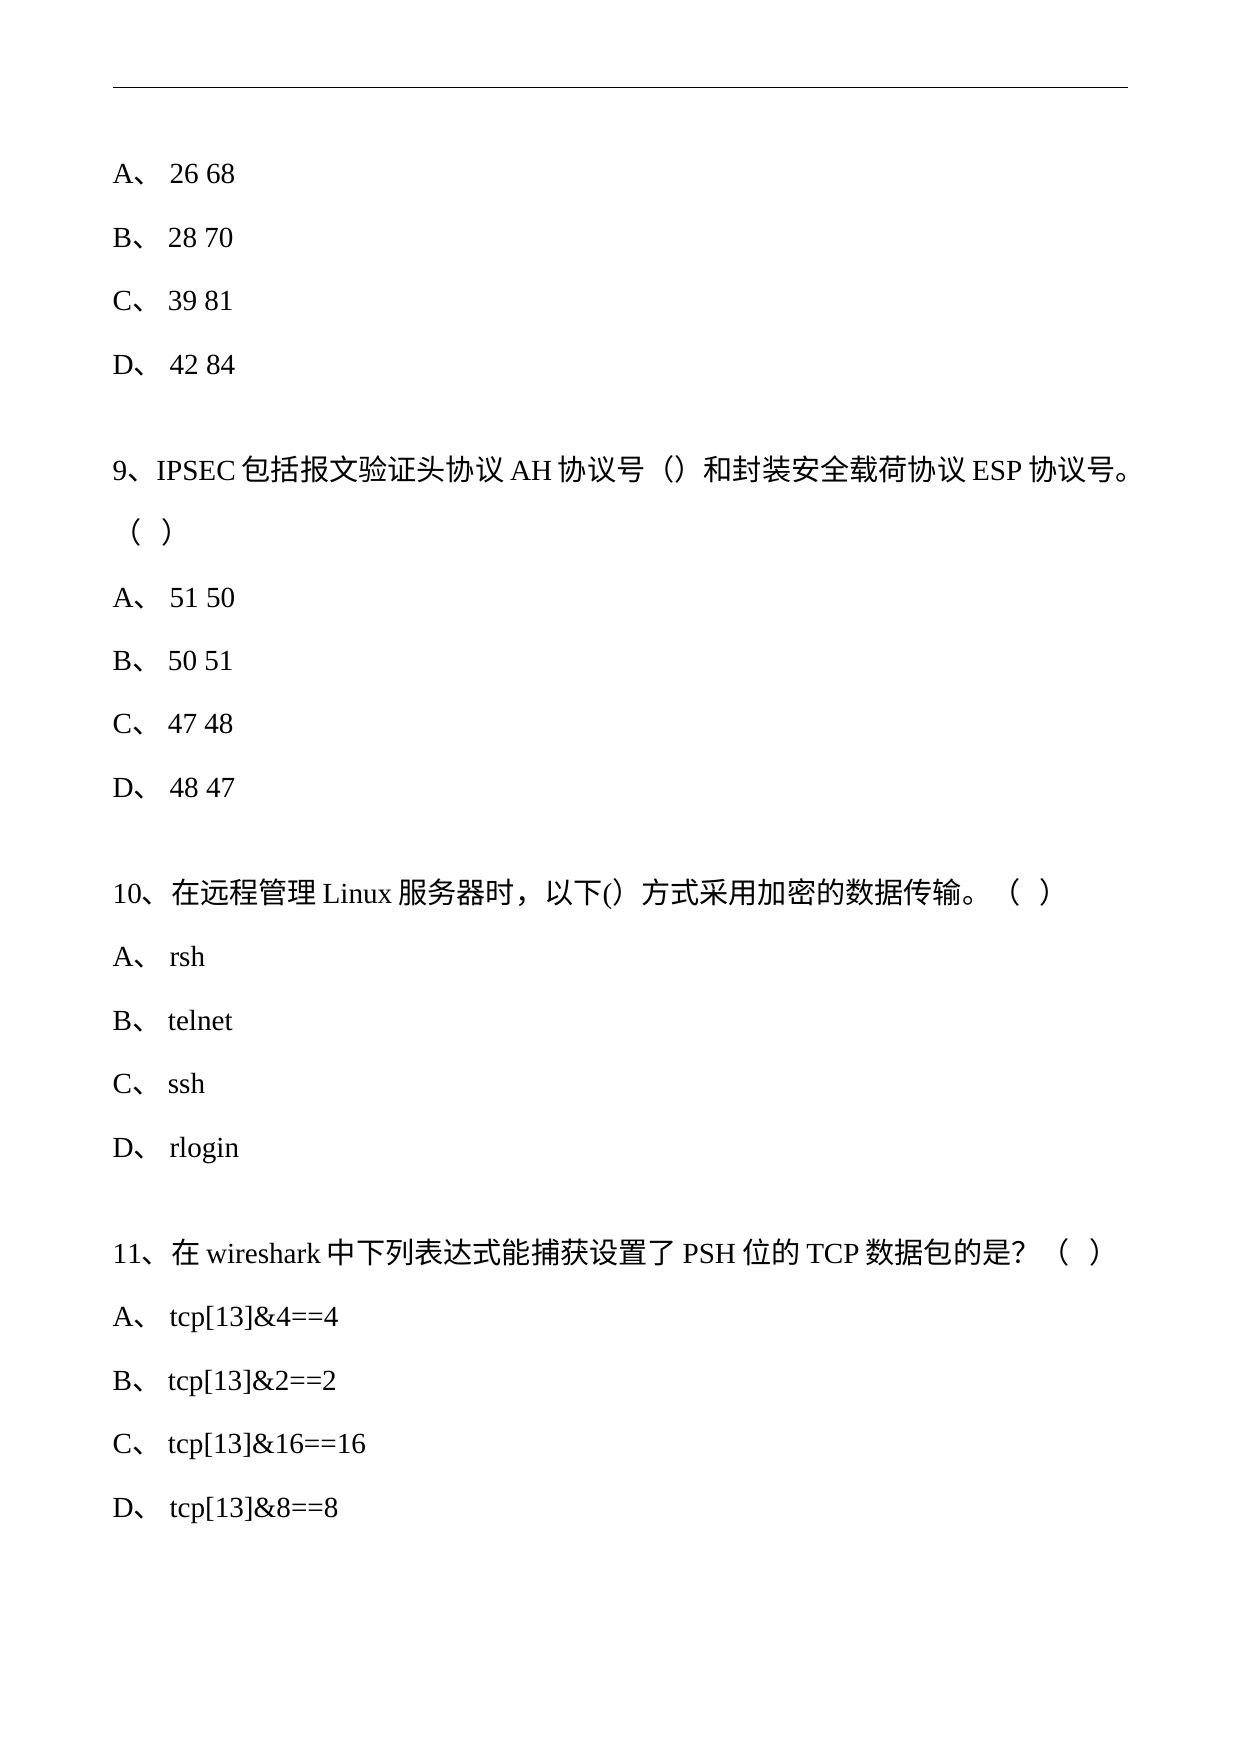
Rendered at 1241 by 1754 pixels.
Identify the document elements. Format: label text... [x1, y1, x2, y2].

text A、 tcp[13]&4==4 [112, 1293, 1128, 1335]
text B、 50 51 [112, 637, 1128, 679]
text C、 ssh [112, 1060, 1128, 1102]
text 9、IPSEC包括报文验证头协议AH协议号（）和封装安全载荷协议ESP协议号。（ ） [112, 446, 1128, 552]
text D、 tcp[13]&8==8 [112, 1483, 1128, 1525]
text 10、在远程管理Linux服务器时，以下(）方式采用加密的数据传输。（ ） [112, 869, 1128, 912]
text 11、在wireshark中下列表达式能捕获设置了PSH位的TCP数据包的是？（ ） [112, 1229, 1128, 1272]
text A、 51 50 [112, 573, 1128, 616]
text D、 48 47 [112, 763, 1128, 806]
text B、 tcp[13]&2==2 [112, 1356, 1128, 1398]
text D、 42 84 [112, 340, 1128, 383]
text A、 rsh [112, 933, 1128, 975]
text C、 tcp[13]&16==16 [112, 1420, 1128, 1462]
text D、 rlogin [112, 1123, 1128, 1166]
text C、 39 81 [112, 277, 1128, 319]
text B、 telnet [112, 996, 1128, 1039]
text B、 28 70 [112, 213, 1128, 256]
text C、 47 48 [112, 700, 1128, 742]
text A、 26 68 [112, 150, 1128, 192]
